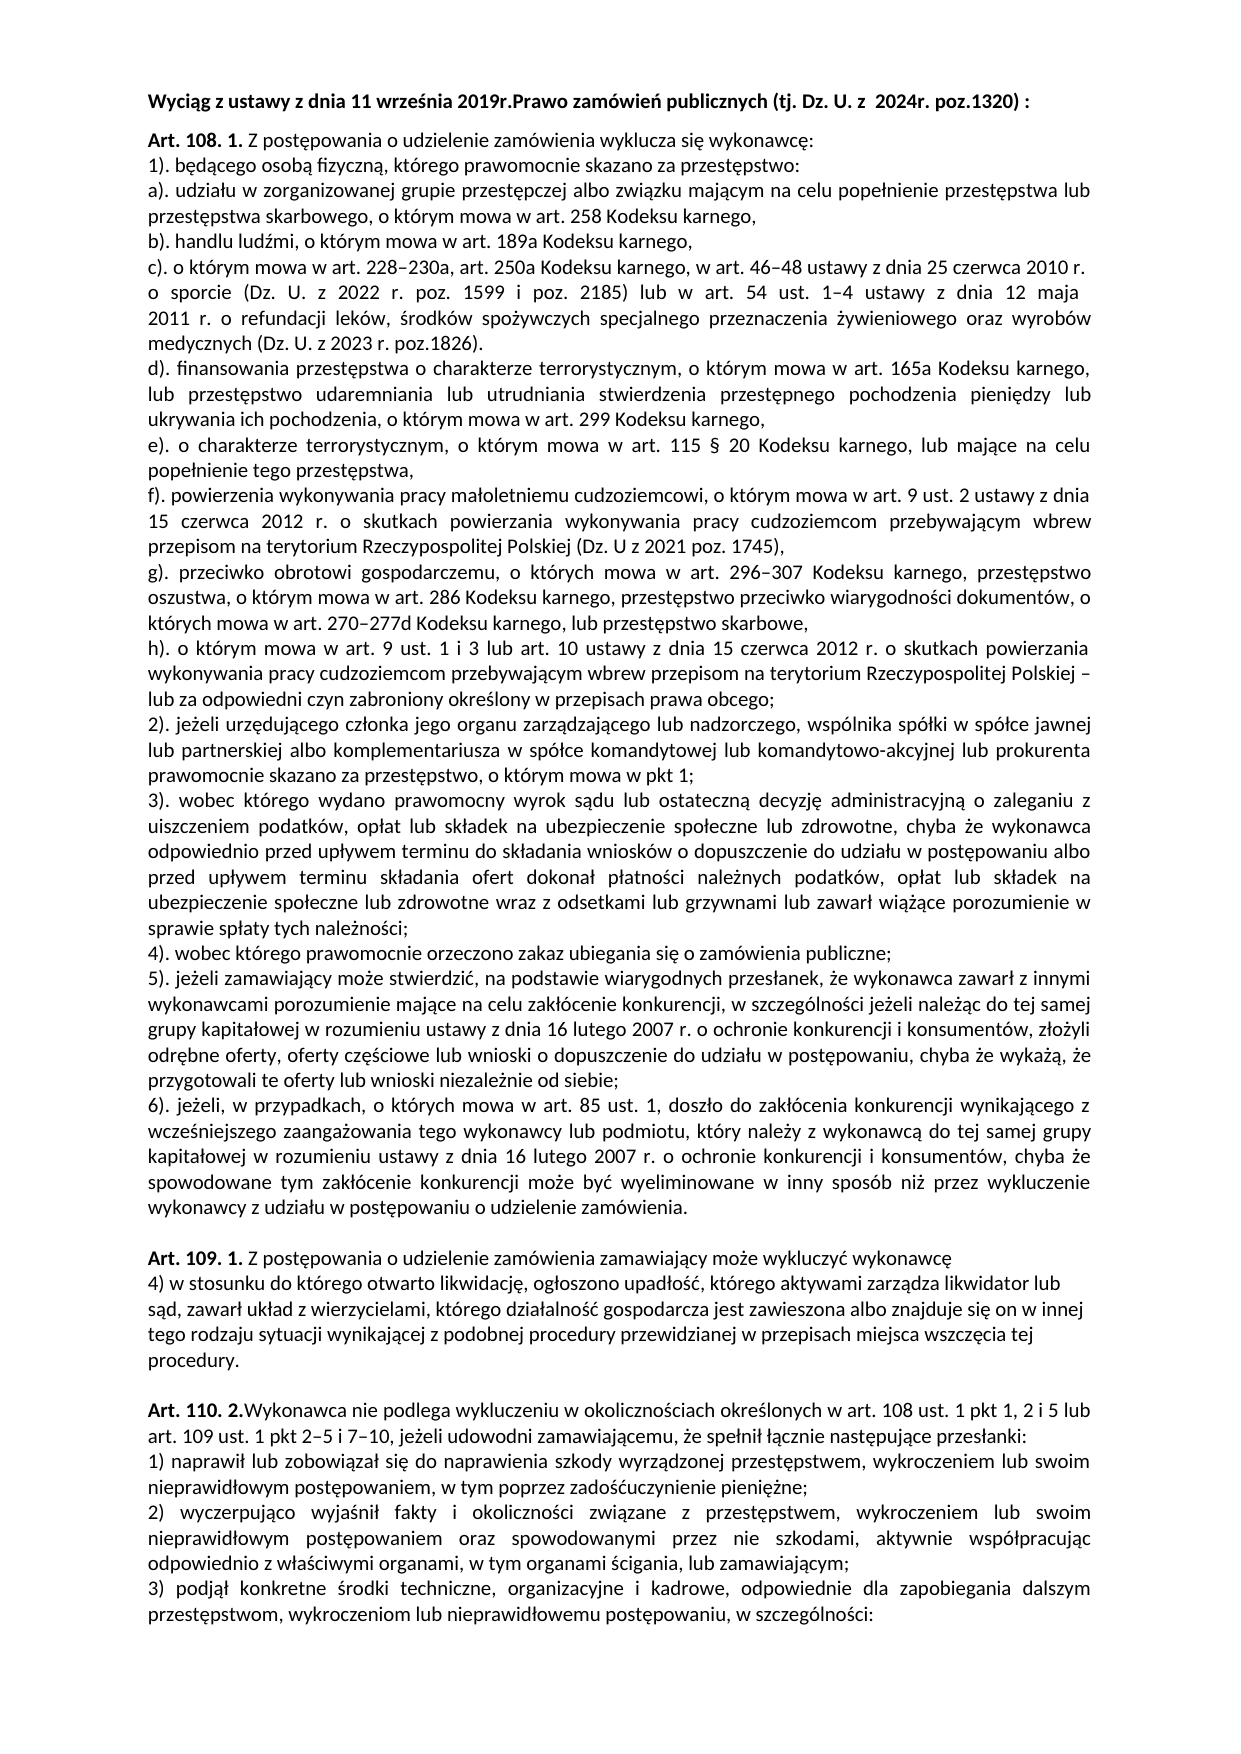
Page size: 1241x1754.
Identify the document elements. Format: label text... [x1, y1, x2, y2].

text Wyciąg z ustawy z dnia 11 września 2019r.Prawo zamówień publicznych (tj. Dz. U. z 2024r. poz.1320) : [148, 89, 1092, 114]
text 4) w stosunku do którego otwarto likwidację, ogłoszono upadłość, którego aktywami zarządza likwidator lub sąd, zawarł układ z wierzycielami, którego działalność gospodarcza jest zawieszona albo znajduje się on w innej tego rodzaju sytuacji wynikającej z podobnej procedury przewidzianej w przepisach miejsca wszczęcia tej procedury. [148, 1271, 1092, 1372]
text c). o którym mowa w art. 228–230a, art. 250a Kodeksu karnego, w art. 46–48 ustawy z dnia 25 czerwca 2010 r. o sporcie (Dz. U. z 2022 r. poz. 1599 i poz. 2185) lub w art. 54 ust. 1–4 ustawy z dnia 12 maja 2011 r. o refundacji leków, środków spożywczych specjalnego przeznaczenia żywieniowego oraz wyrobów medycznych (Dz. U. z 2023 r. poz.1826). [148, 254, 1092, 356]
text 5). jeżeli zamawiający może stwierdzić, na podstawie wiarygodnych przesłanek, że wykonawca zawarł z innymi wykonawcami porozumienie mające na celu zakłócenie konkurencji, w szczególności jeżeli należąc do tej samej grupy kapitałowej w rozumieniu ustawy z dnia 16 lutego 2007 r. o ochronie konkurencji i konsumentów, złożyli odrębne oferty, oferty częściowe lub wnioski o dopuszczenie do udziału w postępowaniu, chyba że wykażą, że przygotowali te oferty lub wnioski niezależnie od siebie; [148, 966, 1092, 1093]
text Art. 109. 1. Z postępowania o udzielenie zamówienia zamawiający może wykluczyć wykonawcę [148, 1245, 1092, 1271]
text h). o którym mowa w art. 9 ust. 1 i 3 lub art. 10 ustawy z dnia 15 czerwca 2012 r. o skutkach powierzania wykonywania pracy cudzoziemcom przebywającym wbrew przepisom na terytorium Rzeczypospolitej Polskiej – lub za odpowiedni czyn zabroniony określony w przepisach prawa obcego; [148, 635, 1092, 711]
text Art. 108. 1. Z postępowania o udzielenie zamówienia wyklucza się wykonawcę: [148, 127, 1092, 152]
text 1) naprawił lub zobowiązał się do naprawienia szkody wyrządzonej przestępstwem, wykroczeniem lub swoim nieprawidłowym postępowaniem, w tym poprzez zadośćuczynienie pieniężne; [148, 1448, 1092, 1499]
text Art. 110. 2.Wykonawca nie podlega wykluczeniu w okolicznościach określonych w art. 108 ust. 1 pkt 1, 2 i 5 lub art. 109 ust. 1 pkt 2‒5 i 7‒10, jeżeli udowodni zamawiającemu, że spełnił łącznie następujące przesłanki: [148, 1398, 1092, 1448]
text d). finansowania przestępstwa o charakterze terrorystycznym, o którym mowa w art. 165a Kodeksu karnego, lub przestępstwo udaremniania lub utrudniania stwierdzenia przestępnego pochodzenia pieniędzy lub ukrywania ich pochodzenia, o którym mowa w art. 299 Kodeksu karnego, [148, 356, 1092, 432]
text 6). jeżeli, w przypadkach, o których mowa w art. 85 ust. 1, doszło do zakłócenia konkurencji wynikającego z wcześniejszego zaangażowania tego wykonawcy lub podmiotu, który należy z wykonawcą do tej samej grupy kapitałowej w rozumieniu ustawy z dnia 16 lutego 2007 r. o ochronie konkurencji i konsumentów, chyba że spowodowane tym zakłócenie konkurencji może być wyeliminowane w inny sposób niż przez wykluczenie wykonawcy z udziału w postępowaniu o udzielenie zamówienia. [148, 1093, 1092, 1220]
text e). o charakterze terrorystycznym, o którym mowa w art. 115 § 20 Kodeksu karnego, lub mające na celu popełnienie tego przestępstwa, [148, 432, 1092, 483]
text b). handlu ludźmi, o którym mowa w art. 189a Kodeksu karnego, [148, 228, 1092, 254]
text 2). jeżeli urzędującego członka jego organu zarządzającego lub nadzorczego, wspólnika spółki w spółce jawnej lub partnerskiej albo komplementariusza w spółce komandytowej lub komandytowo-akcyjnej lub prokurenta prawomocnie skazano za przestępstwo, o którym mowa w pkt 1; [148, 711, 1092, 788]
text 2) wyczerpująco wyjaśnił fakty i okoliczności związane z przestępstwem, wykroczeniem lub swoim nieprawidłowym postępowaniem oraz spowodowanymi przez nie szkodami, aktywnie współpracując odpowiednio z właściwymi organami, w tym organami ścigania, lub zamawiającym; [148, 1499, 1092, 1576]
text 3) podjął konkretne środki techniczne, organizacyjne i kadrowe, odpowiednie dla zapobiegania dalszym przestępstwom, wykroczeniom lub nieprawidłowemu postępowaniu, w szczególności: [148, 1576, 1092, 1626]
text 3). wobec którego wydano prawomocny wyrok sądu lub ostateczną decyzję administracyjną o zaleganiu z uiszczeniem podatków, opłat lub składek na ubezpieczenie społeczne lub zdrowotne, chyba że wykonawca odpowiednio przed upływem terminu do składania wniosków o dopuszczenie do udziału w postępowaniu albo przed upływem terminu składania ofert dokonał płatności należnych podatków, opłat lub składek na ubezpieczenie społeczne lub zdrowotne wraz z odsetkami lub grzywnami lub zawarł wiążące porozumienie w sprawie spłaty tych należności; [148, 788, 1092, 940]
text 4). wobec którego prawomocnie orzeczono zakaz ubiegania się o zamówienia publiczne; [148, 940, 1092, 966]
text 1). będącego osobą fizyczną, którego prawomocnie skazano za przestępstwo: [148, 152, 1092, 178]
text f). powierzenia wykonywania pracy małoletniemu cudzoziemcowi, o którym mowa w art. 9 ust. 2 ustawy z dnia 15 czerwca 2012 r. o skutkach powierzania wykonywania pracy cudzoziemcom przebywającym wbrew przepisom na terytorium Rzeczypospolitej Polskiej (Dz. U z 2021 poz. 1745), [148, 483, 1092, 559]
text a). udziału w zorganizowanej grupie przestępczej albo związku mającym na celu popełnienie przestępstwa lub przestępstwa skarbowego, o którym mowa w art. 258 Kodeksu karnego, [148, 178, 1092, 228]
text g). przeciwko obrotowi gospodarczemu, o których mowa w art. 296–307 Kodeksu karnego, przestępstwo oszustwa, o którym mowa w art. 286 Kodeksu karnego, przestępstwo przeciwko wiarygodności dokumentów, o których mowa w art. 270–277d Kodeksu karnego, lub przestępstwo skarbowe, [148, 559, 1092, 635]
